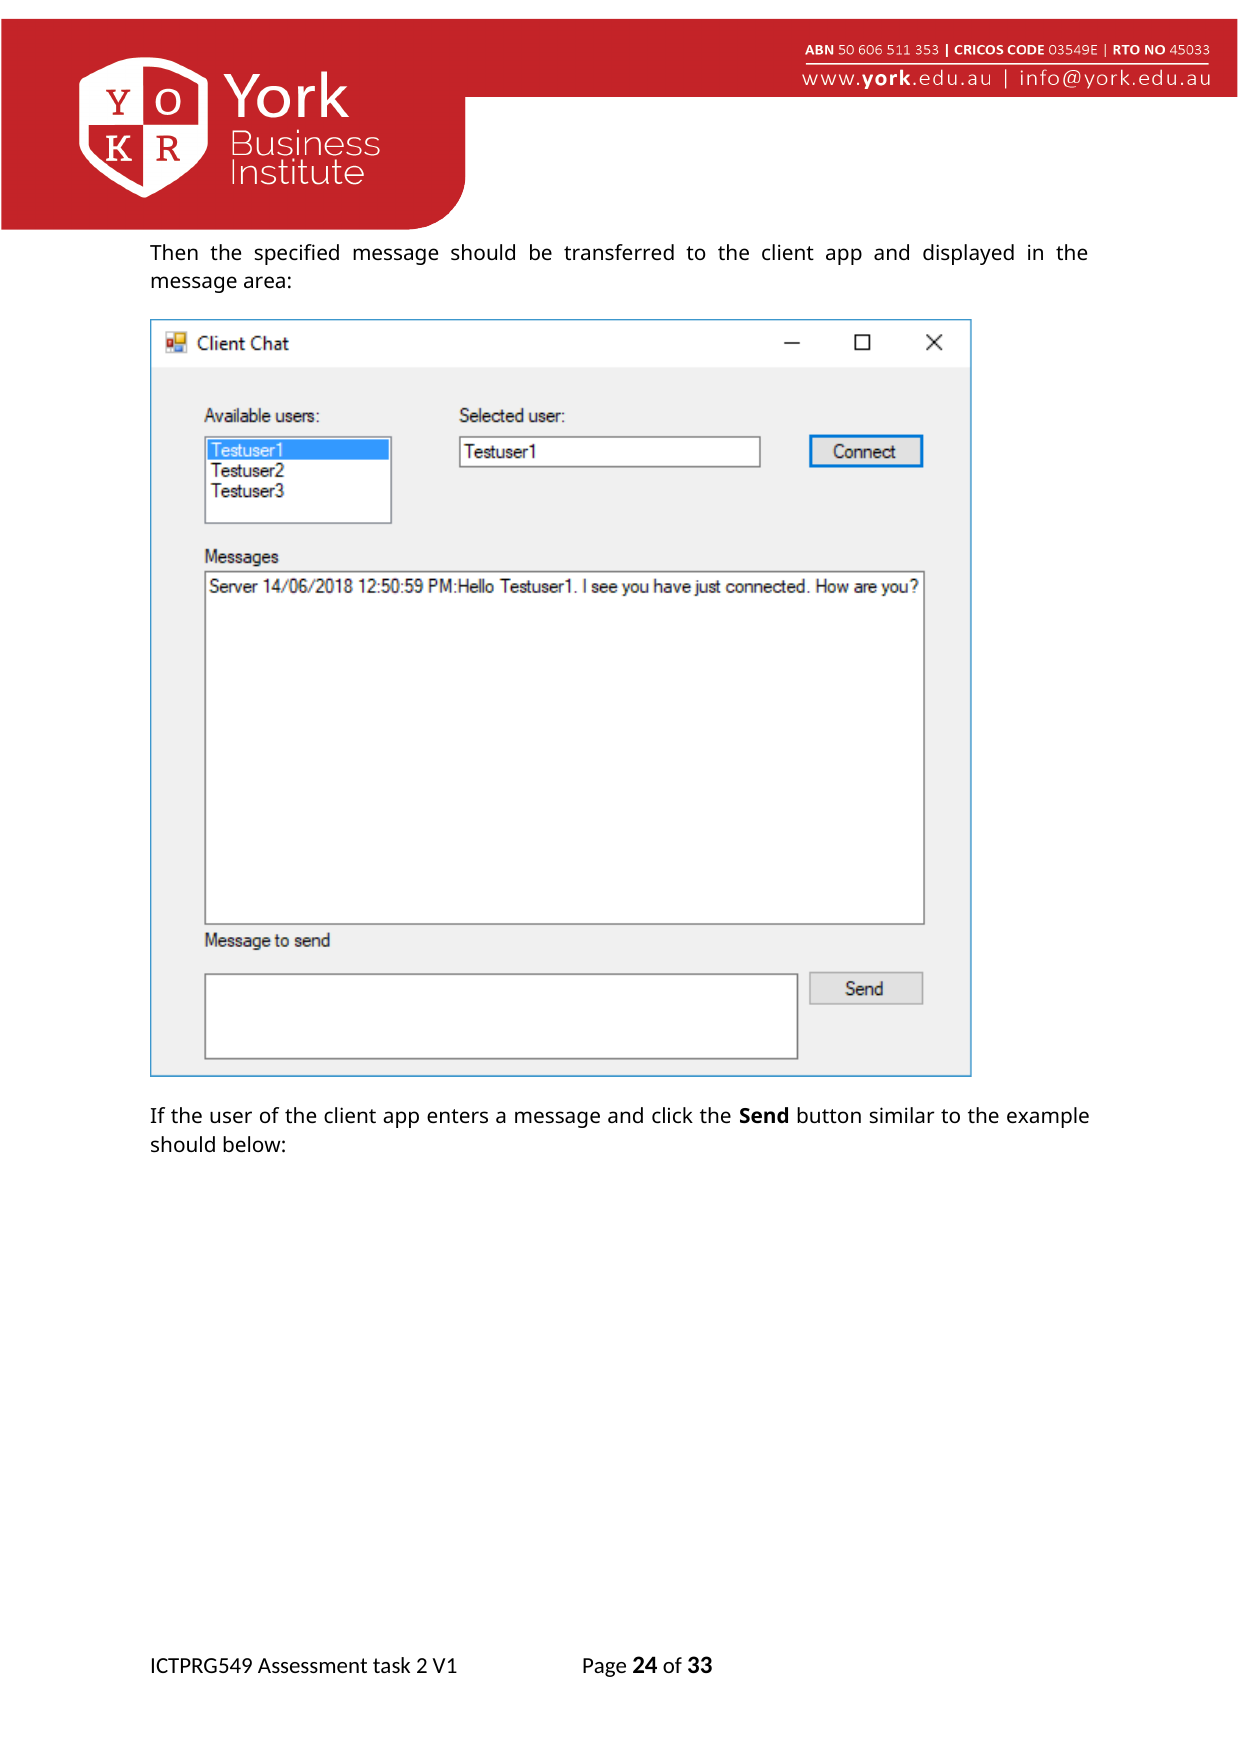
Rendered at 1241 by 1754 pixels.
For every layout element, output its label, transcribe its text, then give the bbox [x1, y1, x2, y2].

picture [150, 319, 972, 1077]
picture [0, 18, 1236, 235]
text Then the specified message should be transferred to the client app and displayed in the message area: [150, 238, 1090, 295]
text If the user of the client app enters a message and click the Send button similar to the example should below: [150, 1101, 1090, 1158]
